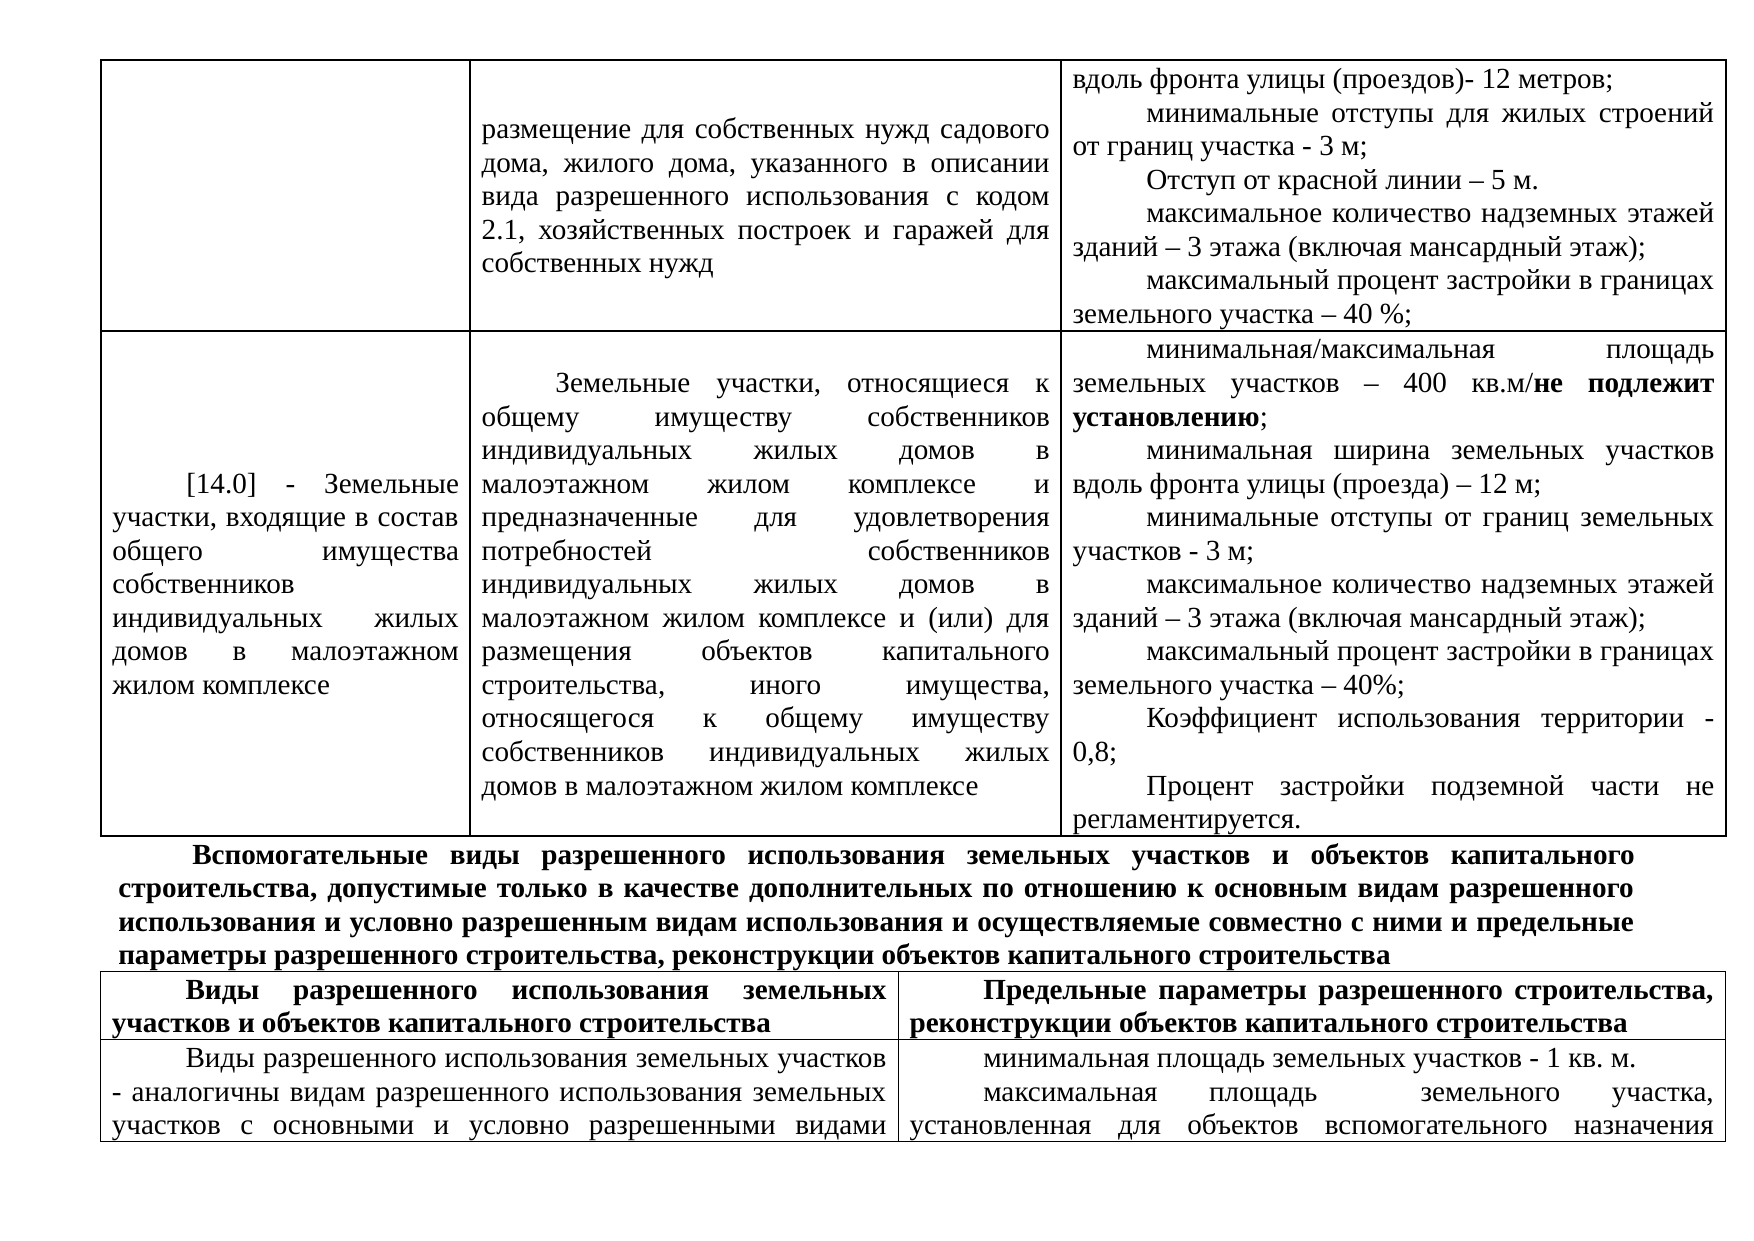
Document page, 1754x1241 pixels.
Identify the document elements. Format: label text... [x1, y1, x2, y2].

table_header Предельные параметры разрешенного строительства, реконструкции объектов капитального строительства [899, 972, 1725, 1039]
table_cell Земельные участки, относящиеся к общему имуществу собственников индивидуальных жилых домов в малоэтажном жилом комплексе и предназначенные для удовлетворения потребностей собственников индивидуальных жилых домов в малоэтажном жилом комплексе и (или) для размещения объектов капитального строительства, иного имущества, относящегося к общему имуществу собственников индивидуальных жилых домов в малоэтажном жилом комплексе [471, 332, 1060, 835]
table_cell минимальная/максимальная площадь земельных участков – 400 кв.м/не подлежит установлению; минимальная ширина земельных участков вдоль фронта улицы (проезда) – 12 м; минимальные отступы от границ земельных участков - 3 м; максимальное количество надземных этажей зданий – 3 этажа (включая мансардный этаж); максимальный процент застройки в границах земельного участка – 40%; Коэффициент использования территории - 0,8; Процент застройки подземной части не регламентируется. [1062, 332, 1725, 835]
text Вспомогательные виды разрешенного использования земельных участков и объектов капитального строительства, допустимые только в качестве дополнительных по отношению к основным видам разрешенного использования и условно разрешенным видам использования и осуществляемые совместно с ними и предельные параметры разрешенного строительства, реконструкции объектов капитального строительства [118, 837, 1636, 971]
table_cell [101, 1040, 898, 1141]
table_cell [102, 61, 469, 329]
table_cell [14.0] - Земельные участки, входящие в состав общего имущества собственников индивидуальных жилых домов в малоэтажном жилом комплексе [102, 332, 469, 835]
table_header Виды разрешенного использования земельных участков и объектов капитального строительства [101, 972, 898, 1039]
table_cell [1062, 61, 1725, 329]
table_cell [899, 1040, 1725, 1141]
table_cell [471, 61, 1060, 329]
